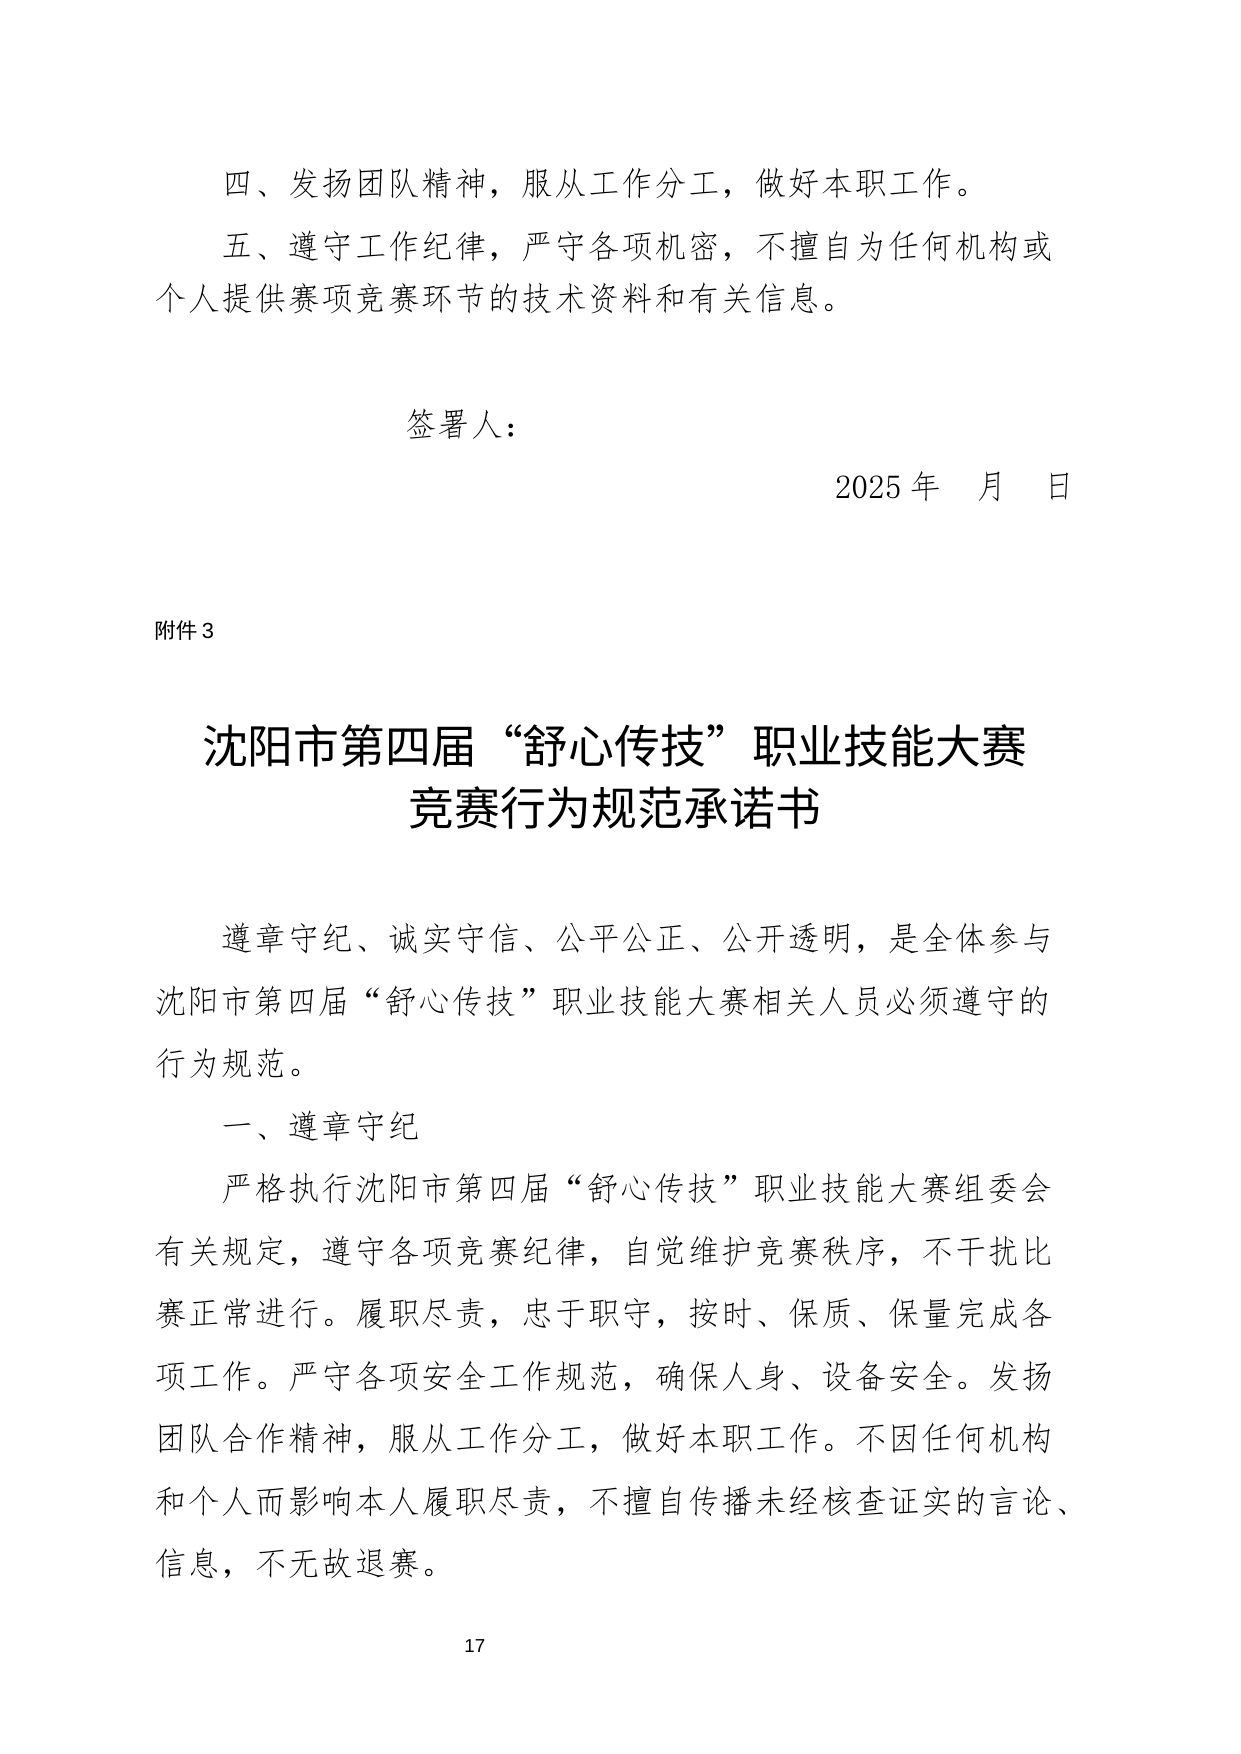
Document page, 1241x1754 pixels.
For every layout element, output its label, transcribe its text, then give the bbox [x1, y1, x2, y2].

text 附件3 [153, 588, 1075, 651]
text 一、遵章守纪 [153, 1088, 1075, 1151]
text 五、遵守工作纪律，严守各项机密，不擅自为任何机构或个人提供赛项竞赛环节的技术资料和有关信息。 [153, 225, 1074, 315]
text 四、发扬团队精神，服从工作分工，做好本职工作。 [153, 162, 1074, 200]
text 签署人： [153, 403, 1074, 441]
text 竞赛行为规范承诺书 [153, 776, 1075, 838]
text 沈阳市第四届“舒心传技”职业技能大赛 [153, 713, 1075, 776]
text 遵章守纪、诚实守信、公平公正、公开透明，是全体参与沈阳市第四届“舒心传技”职业技能大赛相关人员必须遵守的行为规范。 [153, 901, 1075, 1088]
text 2025年 月 日 [153, 466, 1074, 504]
text 严格执行沈阳市第四届“舒心传技”职业技能大赛组委会有关规定，遵守各项竞赛纪律，自觉维护竞赛秩序，不干扰比赛正常进行。履职尽责，忠于职守，按时、保质、保量完成各项工作。严守各项安全工作规范，确保人身、设备安全。发扬团队合作精神，服从工作分工，做好本职工作。不因任何机构和个人而影响本人履职尽责，不擅自传播未经核查证实的言论、信息，不无故退赛。 [153, 1151, 1075, 1588]
